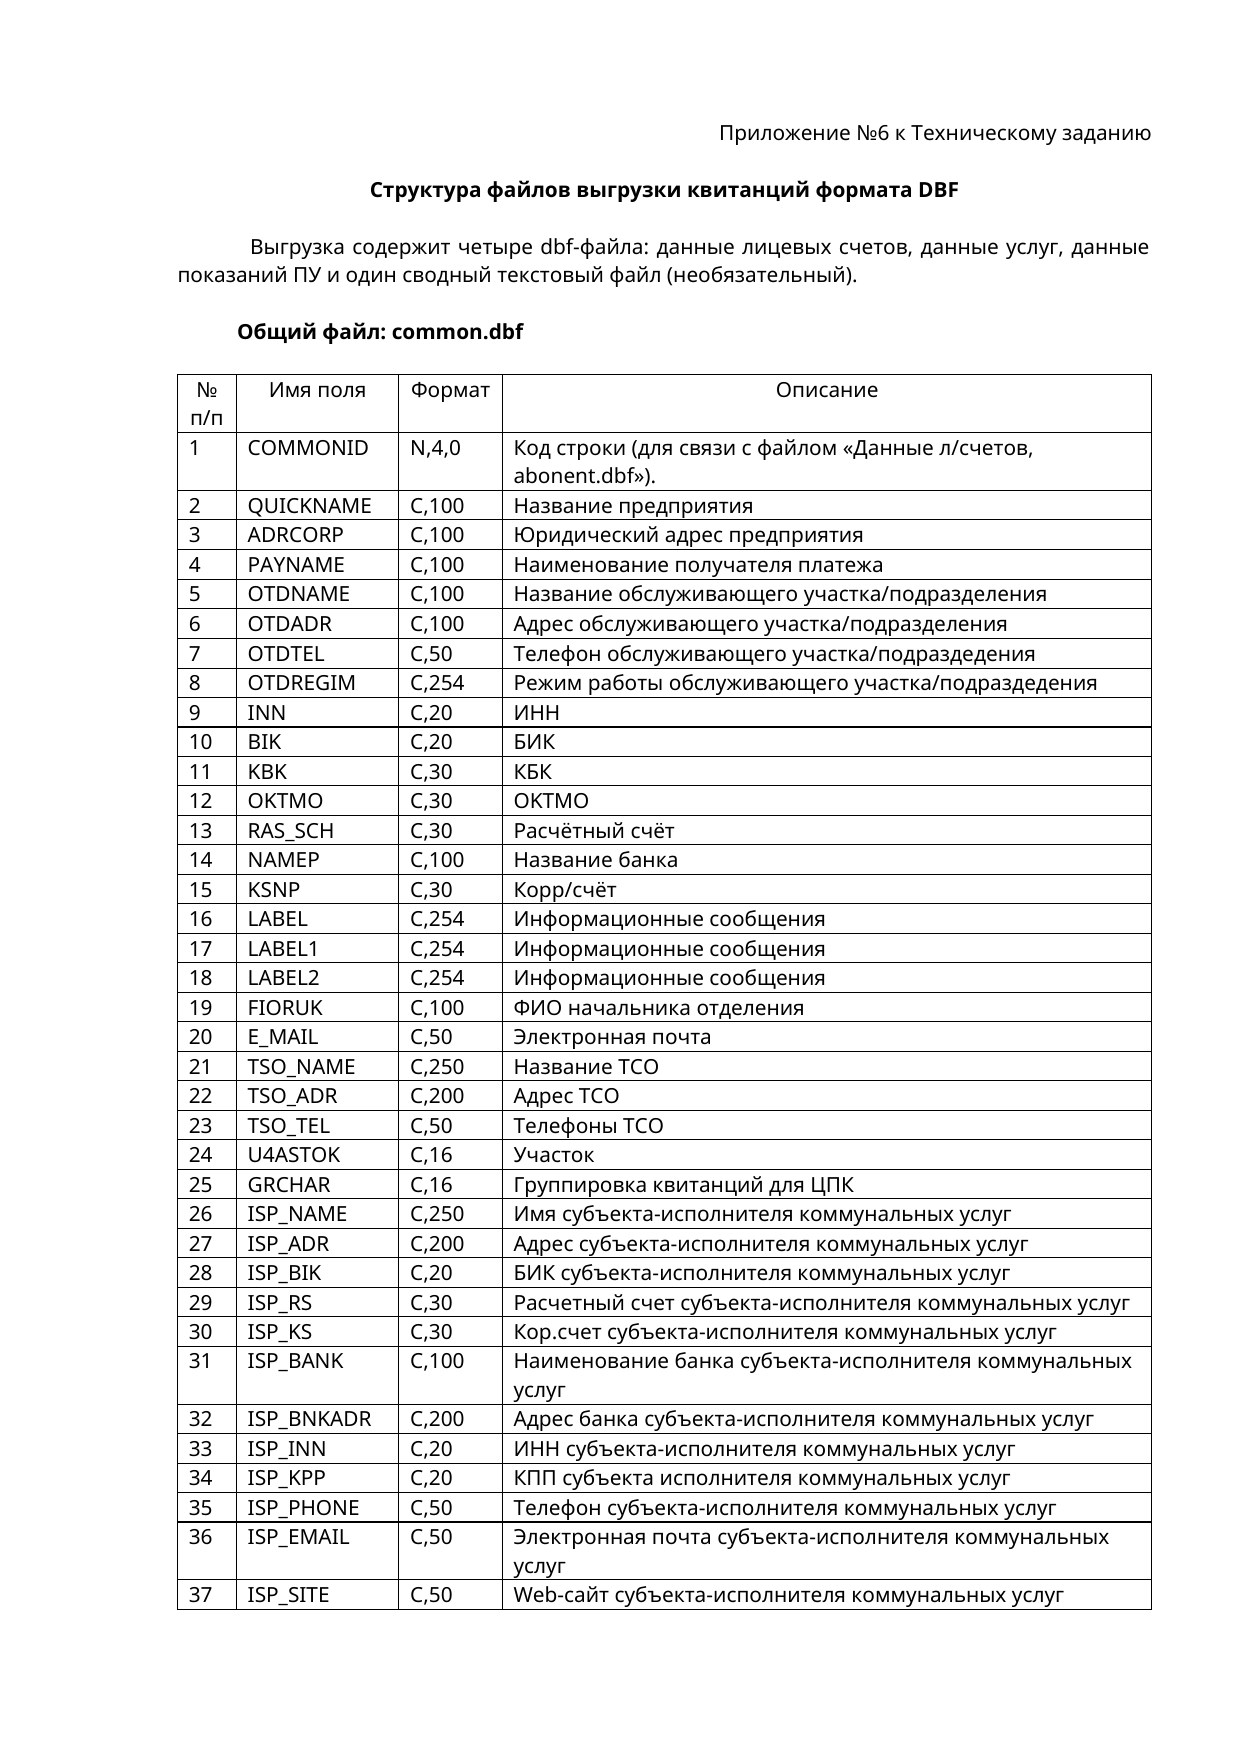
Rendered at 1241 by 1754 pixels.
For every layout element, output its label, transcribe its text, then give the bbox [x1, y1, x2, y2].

table_cell KBK [237, 757, 398, 785]
table_cell OTDTEL [237, 639, 398, 667]
table_cell C,20 [399, 728, 502, 756]
text Приложение №6 к Техническому заданию [177, 118, 1152, 147]
table_cell C,200 [399, 1229, 502, 1257]
table_cell C,50 [399, 639, 502, 667]
table_cell ФИО начальника отделения [503, 993, 1151, 1021]
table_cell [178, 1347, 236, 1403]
table_cell 11 [178, 757, 236, 785]
table_cell 15 [178, 875, 236, 903]
table_cell 25 [178, 1170, 236, 1198]
table_cell C,200 [399, 1081, 502, 1110]
table_cell C,30 [399, 786, 502, 815]
table_cell LABEL2 [237, 963, 398, 992]
table_cell 4 [178, 550, 236, 578]
table_cell 6 [178, 609, 236, 638]
table_cell OKTMO [237, 786, 398, 815]
text Структура файлов выгрузки квитанций формата DBF [177, 175, 1152, 203]
table_cell KSNP [237, 875, 398, 903]
table_cell 16 [178, 904, 236, 933]
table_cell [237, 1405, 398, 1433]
table_cell 20 [178, 1022, 236, 1051]
table_cell ISP_NAME [237, 1199, 398, 1228]
table_cell C,254 [399, 669, 502, 697]
table_cell 29 [178, 1288, 236, 1316]
table_cell QUICKNAME [237, 491, 398, 519]
table_cell ISP_KS [237, 1317, 398, 1346]
table_cell Наименование получателя платежа [503, 550, 1151, 578]
table_cell C,100 [399, 580, 502, 608]
table_cell 2 [178, 491, 236, 519]
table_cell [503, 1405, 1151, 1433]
table_cell FIORUK [237, 993, 398, 1021]
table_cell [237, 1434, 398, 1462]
table_cell C,16 [399, 1170, 502, 1198]
table_cell C,50 [399, 1111, 502, 1139]
table_cell Режим работы обслуживающего участка/подраздедения [503, 669, 1151, 697]
table_cell 10 [178, 728, 236, 756]
table_cell TSO_ADR [237, 1081, 398, 1110]
table_cell C,30 [399, 1288, 502, 1316]
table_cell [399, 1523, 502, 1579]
table_cell 21 [178, 1052, 236, 1080]
table_cell Корр/счёт [503, 875, 1151, 903]
table_cell Расчетный счет субъекта-исполнителя коммунальных услуг [503, 1288, 1151, 1316]
table_cell 17 [178, 934, 236, 962]
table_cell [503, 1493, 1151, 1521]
table_cell Адрес обслуживающего участка/подразделения [503, 609, 1151, 638]
table_cell C,20 [399, 1258, 502, 1287]
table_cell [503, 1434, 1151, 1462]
table_cell 18 [178, 963, 236, 992]
table_cell C,100 [399, 609, 502, 638]
table_cell C,254 [399, 963, 502, 992]
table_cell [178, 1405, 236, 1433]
table_cell BIK [237, 728, 398, 756]
table_cell 7 [178, 639, 236, 667]
table_cell C,30 [399, 757, 502, 785]
table_cell Информационные сообщения [503, 963, 1151, 992]
table_cell Название обслуживающего участка/подразделения [503, 580, 1151, 608]
table_cell OTDREGIM [237, 669, 398, 697]
table_cell 22 [178, 1081, 236, 1110]
table_cell C,254 [399, 904, 502, 933]
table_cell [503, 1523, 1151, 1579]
table_cell C,50 [399, 1022, 502, 1051]
table_cell Информационные сообщения [503, 904, 1151, 933]
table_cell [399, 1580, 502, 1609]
table_cell C,30 [399, 1317, 502, 1346]
table_cell C,250 [399, 1052, 502, 1080]
table_cell LABEL1 [237, 934, 398, 962]
table_cell 26 [178, 1199, 236, 1228]
table_cell Адрес субъекта-исполнителя коммунальных услуг [503, 1229, 1151, 1257]
table_cell 28 [178, 1258, 236, 1287]
table_cell БИК субъекта-исполнителя коммунальных услуг [503, 1258, 1151, 1287]
table_cell 3 [178, 520, 236, 549]
text Выгрузка содержит четыре dbf-файла: данные лицевых счетов, данные услуг, данные показаний ПУ и один сводный текстовый файл (необязательный). [177, 232, 1152, 289]
table_cell Электронная почта [503, 1022, 1151, 1051]
table_cell C,250 [399, 1199, 502, 1228]
text Общий файл: common.dbf [177, 317, 1152, 346]
table_cell GRCHAR [237, 1170, 398, 1198]
table_cell 24 [178, 1140, 236, 1169]
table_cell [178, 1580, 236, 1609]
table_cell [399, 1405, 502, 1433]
table_cell C,30 [399, 875, 502, 903]
table_cell 19 [178, 993, 236, 1021]
table_cell 5 [178, 580, 236, 608]
table_cell NAMEP [237, 845, 398, 874]
table_cell C,100 [399, 845, 502, 874]
table_cell PAYNAME [237, 550, 398, 578]
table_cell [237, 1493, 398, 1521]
table_cell Расчётный счёт [503, 816, 1151, 844]
table_cell C,100 [399, 520, 502, 549]
table_cell Телефоны ТСО [503, 1111, 1151, 1139]
table_cell 23 [178, 1111, 236, 1139]
table_cell Название банка [503, 845, 1151, 874]
table_cell LABEL [237, 904, 398, 933]
table_header Формат [399, 375, 502, 432]
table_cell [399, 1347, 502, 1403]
table_cell COMMONID [237, 433, 398, 490]
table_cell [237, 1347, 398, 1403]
table_cell 13 [178, 816, 236, 844]
table_cell OKTMO [503, 786, 1151, 815]
table_cell Информационные сообщения [503, 934, 1151, 962]
table_cell Название предприятия [503, 491, 1151, 519]
table_cell Кор.счет субъекта-исполнителя коммунальных услуг [503, 1317, 1151, 1346]
table_cell C,20 [399, 698, 502, 726]
table_cell Название ТСО [503, 1052, 1151, 1080]
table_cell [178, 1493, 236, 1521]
table_cell ИНН [503, 698, 1151, 726]
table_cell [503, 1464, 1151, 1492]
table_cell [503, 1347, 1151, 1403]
table_cell 27 [178, 1229, 236, 1257]
table_cell OTDNAME [237, 580, 398, 608]
table_cell C,30 [399, 816, 502, 844]
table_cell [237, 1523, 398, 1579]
table_cell ISP_BIK [237, 1258, 398, 1287]
table_cell RAS_SCH [237, 816, 398, 844]
table_cell Участок [503, 1140, 1151, 1169]
table_cell Группировка квитанций для ЦПК [503, 1170, 1151, 1198]
table_header № п/п [178, 375, 236, 432]
table_cell U4ASTOK [237, 1140, 398, 1169]
table_cell 8 [178, 669, 236, 697]
table_cell 9 [178, 698, 236, 726]
table_cell БИК [503, 728, 1151, 756]
table_cell C,100 [399, 491, 502, 519]
table_cell КБК [503, 757, 1151, 785]
table_cell TSO_NAME [237, 1052, 398, 1080]
table_cell Имя субъекта-исполнителя коммунальных услуг [503, 1199, 1151, 1228]
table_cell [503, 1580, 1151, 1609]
table_cell C,100 [399, 550, 502, 578]
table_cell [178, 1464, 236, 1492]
table_cell OTDADR [237, 609, 398, 638]
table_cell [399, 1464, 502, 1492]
table_cell N,4,0 [399, 433, 502, 490]
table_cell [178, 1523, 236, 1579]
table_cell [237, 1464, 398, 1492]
table_cell Код строки (для связи с файлом «Данные л/счетов, abonent.dbf»). [503, 433, 1151, 490]
table_cell Адрес ТСО [503, 1081, 1151, 1110]
table_cell C,16 [399, 1140, 502, 1169]
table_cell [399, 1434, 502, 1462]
table_cell C,254 [399, 934, 502, 962]
table_cell C,100 [399, 993, 502, 1021]
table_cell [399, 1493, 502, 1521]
table_cell INN [237, 698, 398, 726]
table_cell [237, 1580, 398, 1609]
table_cell 12 [178, 786, 236, 815]
table_header Описание [503, 375, 1151, 432]
table_cell ISP_ADR [237, 1229, 398, 1257]
table_cell TSO_TEL [237, 1111, 398, 1139]
table_cell ADRCORP [237, 520, 398, 549]
table_cell Юридический адрес предприятия [503, 520, 1151, 549]
table_cell Телефон обслуживающего участка/подраздедения [503, 639, 1151, 667]
table_header Имя поля [237, 375, 398, 432]
table_cell E_MAIL [237, 1022, 398, 1051]
table_cell 1 [178, 433, 236, 490]
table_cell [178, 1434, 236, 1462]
table_cell 30 [178, 1317, 236, 1346]
table_cell ISP_RS [237, 1288, 398, 1316]
table_cell 14 [178, 845, 236, 874]
